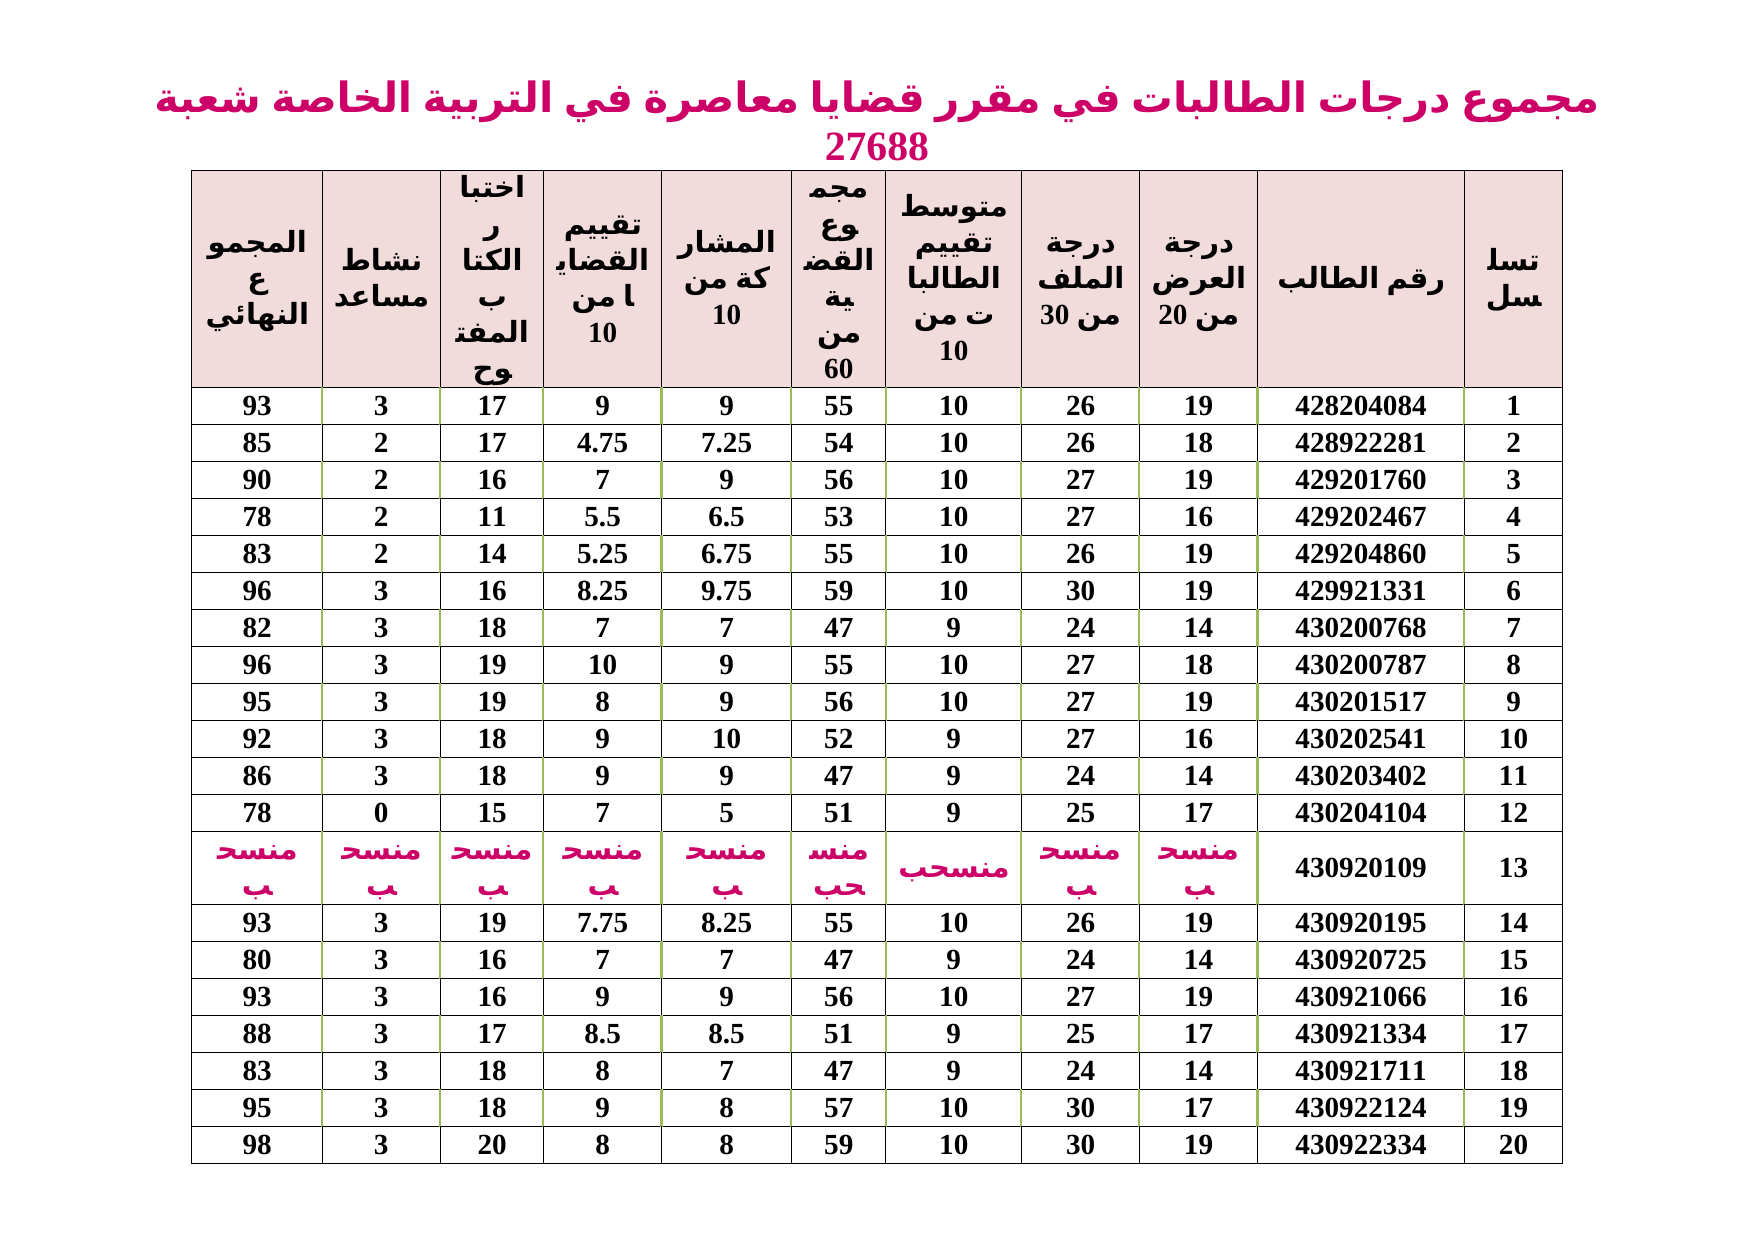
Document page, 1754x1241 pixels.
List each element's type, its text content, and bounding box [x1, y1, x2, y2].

table_cell منسحب [544, 832, 660, 904]
table_cell 96 [192, 647, 322, 683]
table_cell 9 [886, 721, 1021, 757]
table_cell 16 [441, 462, 542, 498]
table_cell 10 [887, 1090, 1020, 1126]
table_cell 88 [192, 1016, 321, 1052]
table_cell 13 [1465, 832, 1562, 904]
table_cell 19 [1140, 462, 1256, 498]
table_cell 2 [323, 536, 439, 572]
table_cell 19 [441, 684, 542, 720]
table_cell منسحب [323, 832, 439, 904]
table_cell 14 [1140, 610, 1256, 646]
table_cell 8 [544, 1127, 661, 1163]
table_cell 7 [662, 1053, 791, 1089]
table_cell 56 [792, 462, 885, 498]
table_cell 5 [1465, 536, 1562, 572]
table_cell 8.5 [663, 1016, 790, 1052]
table_cell 3 [323, 1053, 440, 1089]
table_cell 51 [792, 1016, 885, 1052]
table_cell منسحب [887, 832, 1020, 904]
table_cell 25 [1022, 1016, 1138, 1052]
table_cell 59 [792, 1127, 885, 1163]
table_cell 27 [1022, 499, 1139, 535]
table_cell 9 [663, 758, 790, 794]
table_cell 3 [323, 1016, 439, 1052]
table_cell 4.75 [544, 425, 661, 461]
table_cell 7 [544, 942, 660, 978]
table_cell 17 [1140, 795, 1257, 831]
table_header رقم الطالب [1258, 171, 1464, 387]
table_cell 6 [1465, 573, 1562, 609]
table_cell 26 [1022, 388, 1138, 424]
table_cell 17 [441, 1016, 542, 1052]
table_cell 7 [544, 462, 660, 498]
table_cell 90 [192, 462, 321, 498]
table_cell 93 [192, 388, 321, 424]
table_cell 14 [1140, 942, 1256, 978]
table_cell 9 [544, 721, 661, 757]
table_cell 9 [663, 462, 790, 498]
table_cell 3 [1465, 462, 1562, 498]
table_cell 17 [1140, 1090, 1256, 1126]
table_cell 47 [792, 942, 885, 978]
table_cell 430920109 [1259, 832, 1463, 904]
table_cell 430922334 [1258, 1127, 1464, 1163]
table_cell 10 [1465, 721, 1562, 757]
table_cell 78 [192, 795, 322, 831]
table_cell 16 [441, 979, 543, 1015]
table_cell 2 [323, 499, 440, 535]
table_cell 2 [1465, 425, 1562, 461]
table_cell 16 [1140, 499, 1257, 535]
table_cell 9 [544, 1090, 660, 1126]
table_cell 6.75 [663, 536, 790, 572]
table_cell 8 [544, 684, 660, 720]
table_cell 3 [323, 758, 439, 794]
table_cell 54 [792, 425, 885, 461]
table_cell 9 [663, 684, 790, 720]
table_cell منسحب [441, 832, 542, 904]
table_cell 429921331 [1258, 573, 1464, 609]
table_cell 9 [887, 942, 1020, 978]
table_cell 0 [323, 795, 440, 831]
table_cell 10 [886, 573, 1021, 609]
table_cell 17 [1140, 1016, 1256, 1052]
table_cell 428204084 [1259, 388, 1463, 424]
table_cell 10 [662, 721, 791, 757]
table_cell 19 [441, 647, 543, 683]
table_cell 5.5 [544, 499, 661, 535]
table_cell 18 [441, 1053, 543, 1089]
table_cell 9 [663, 388, 790, 424]
table_cell 18 [441, 610, 542, 646]
table_header تقييم القضايا من 10 [544, 171, 661, 387]
table_cell 3 [323, 979, 440, 1015]
table_cell 83 [192, 536, 321, 572]
table_cell 27 [1022, 721, 1139, 757]
table_cell 2 [323, 462, 439, 498]
table_cell 429204860 [1259, 536, 1463, 572]
table_cell 10 [886, 1127, 1021, 1163]
table_cell 7 [663, 942, 790, 978]
table_header مجموع القضية من 60 [792, 171, 885, 387]
table_cell 93 [192, 979, 322, 1015]
table_cell 78 [192, 499, 322, 535]
table_cell 3 [323, 684, 439, 720]
table_cell 19 [1140, 1127, 1257, 1163]
table_cell 19 [1465, 1090, 1562, 1126]
table_cell 10 [886, 647, 1021, 683]
table_cell 24 [1022, 942, 1138, 978]
table_cell 16 [441, 942, 542, 978]
table_cell 56 [792, 684, 885, 720]
table_cell منسحب [1022, 832, 1138, 904]
table_cell 10 [886, 425, 1021, 461]
table_cell 10 [544, 647, 661, 683]
table_cell 430204104 [1258, 795, 1464, 831]
table_cell 25 [1022, 795, 1139, 831]
table_cell 24 [1022, 758, 1138, 794]
table_header متوسط تقييم الطالبات من 10 [886, 171, 1021, 387]
table_cell 7.75 [544, 905, 661, 941]
table_cell 56 [792, 979, 885, 1015]
table_cell 14 [441, 536, 542, 572]
table_cell 55 [792, 536, 885, 572]
table_cell 9.75 [662, 573, 791, 609]
table_cell 83 [192, 1053, 322, 1089]
table_cell 7 [663, 610, 790, 646]
table_cell 5 [662, 795, 791, 831]
table_cell 10 [886, 905, 1021, 941]
table_cell 430921066 [1258, 979, 1464, 1015]
table_cell 3 [323, 647, 440, 683]
table_cell 8.25 [544, 573, 661, 609]
table_cell 4 [1465, 499, 1562, 535]
table_cell 14 [1140, 1053, 1257, 1089]
table_cell 9 [1465, 684, 1562, 720]
table_cell 430201517 [1259, 684, 1463, 720]
table_cell 7 [1465, 610, 1562, 646]
table_cell 430920725 [1259, 942, 1463, 978]
table_cell 14 [1465, 905, 1562, 941]
table_cell 19 [1140, 684, 1256, 720]
table_cell 430920195 [1258, 905, 1464, 941]
table_cell 26 [1022, 905, 1139, 941]
table_cell 17 [1465, 1016, 1562, 1052]
table_header المجموع النهائي [192, 171, 322, 387]
table_cell 8 [544, 1053, 661, 1089]
table_cell 16 [1140, 721, 1257, 757]
table_cell 9 [887, 1016, 1020, 1052]
table_cell 9 [887, 758, 1020, 794]
table_cell 7.25 [662, 425, 791, 461]
table_cell 16 [441, 573, 543, 609]
table_header المشاركة من 10 [662, 171, 791, 387]
table_cell 16 [1465, 979, 1562, 1015]
table_cell 1 [1465, 388, 1562, 424]
table_cell 9 [886, 795, 1021, 831]
table_cell 430921711 [1258, 1053, 1464, 1089]
table_cell 19 [1140, 388, 1256, 424]
table_cell منسحب [792, 832, 885, 904]
table_cell 19 [1140, 536, 1256, 572]
table_cell 30 [1022, 573, 1139, 609]
table_cell 93 [192, 905, 322, 941]
table_header اختبار الكتاب المفتوح [441, 171, 543, 387]
table_cell 27 [1022, 979, 1139, 1015]
table_cell 47 [792, 758, 885, 794]
table_cell 51 [792, 795, 885, 831]
table_cell 3 [323, 721, 440, 757]
table_cell 59 [792, 573, 885, 609]
table_cell 92 [192, 721, 322, 757]
table_cell 24 [1022, 610, 1138, 646]
table_cell 18 [1465, 1053, 1562, 1089]
table_cell 95 [192, 684, 321, 720]
table_header تسلسل [1465, 171, 1562, 387]
table_cell 47 [792, 1053, 885, 1089]
table_cell 430921334 [1259, 1016, 1463, 1052]
table_cell 27 [1022, 684, 1138, 720]
table_cell 52 [792, 721, 885, 757]
table_cell 3 [323, 610, 439, 646]
table_cell 15 [1465, 942, 1562, 978]
table_cell 85 [192, 425, 322, 461]
table_cell 9 [886, 1053, 1021, 1089]
table_cell 9 [662, 647, 791, 683]
table_cell 17 [441, 425, 543, 461]
table_cell 8 [662, 1127, 791, 1163]
table_cell 80 [192, 942, 321, 978]
table_cell 3 [323, 388, 439, 424]
table_cell منسحب [192, 832, 321, 904]
table_cell 19 [1140, 573, 1257, 609]
table_cell 30 [1022, 1090, 1138, 1126]
table_cell 55 [792, 388, 885, 424]
table_cell 55 [792, 647, 885, 683]
table_cell 3 [323, 905, 440, 941]
table_cell 18 [441, 1090, 542, 1126]
table_cell 9 [662, 979, 791, 1015]
table_cell 27 [1022, 462, 1138, 498]
table_cell 10 [887, 462, 1020, 498]
table_cell 429201760 [1259, 462, 1463, 498]
table_cell 95 [192, 1090, 321, 1126]
table_cell 7 [544, 795, 661, 831]
table_cell 11 [1465, 758, 1562, 794]
table_cell 3 [323, 1127, 440, 1163]
table_cell 7 [544, 610, 660, 646]
table_cell 18 [441, 721, 543, 757]
table_cell منسحب [1140, 832, 1256, 904]
table_cell 430202541 [1258, 721, 1464, 757]
table_cell 9 [544, 758, 660, 794]
table_cell 3 [323, 1090, 439, 1126]
table_cell 3 [323, 573, 440, 609]
table_cell 5.25 [544, 536, 660, 572]
table_cell 9 [544, 388, 660, 424]
table_cell 18 [1140, 425, 1257, 461]
table_cell 30 [1022, 1127, 1139, 1163]
table_cell 8.25 [662, 905, 791, 941]
table_cell 6.5 [662, 499, 791, 535]
table_cell 57 [792, 1090, 885, 1126]
table_cell 11 [441, 499, 543, 535]
table_cell 19 [441, 905, 543, 941]
table_cell 430203402 [1259, 758, 1463, 794]
table_cell 14 [1140, 758, 1256, 794]
table_cell 47 [792, 610, 885, 646]
table_cell 55 [792, 905, 885, 941]
table_cell 428922281 [1258, 425, 1464, 461]
table_cell 26 [1022, 536, 1138, 572]
table_cell 8.5 [544, 1016, 660, 1052]
table_cell 10 [886, 499, 1021, 535]
table_cell 24 [1022, 1053, 1139, 1089]
table_cell 27 [1022, 647, 1139, 683]
table_cell 8 [1465, 647, 1562, 683]
table_cell 20 [1465, 1127, 1562, 1163]
table_cell 10 [887, 536, 1020, 572]
table_cell 430200768 [1259, 610, 1463, 646]
table_cell 10 [887, 684, 1020, 720]
table_cell 15 [441, 795, 543, 831]
table_header درجة الملف من 30 [1022, 171, 1139, 387]
table_cell 10 [887, 388, 1020, 424]
table_cell 17 [441, 388, 542, 424]
table_cell 20 [441, 1127, 543, 1163]
table_cell 19 [1140, 905, 1257, 941]
table_header نشاط مساعد [323, 171, 440, 387]
table_cell 430200787 [1258, 647, 1464, 683]
table_cell 3 [323, 942, 439, 978]
table_cell 12 [1465, 795, 1562, 831]
table_cell 82 [192, 610, 321, 646]
table_cell 18 [441, 758, 542, 794]
table_cell 18 [1140, 647, 1257, 683]
table_cell 9 [544, 979, 661, 1015]
table_cell 8 [663, 1090, 790, 1126]
table_cell 10 [886, 979, 1021, 1015]
table_cell منسحب [663, 832, 790, 904]
table_header درجة العرض من 20 [1140, 171, 1257, 387]
table_cell 429202467 [1258, 499, 1464, 535]
table_cell 53 [792, 499, 885, 535]
table_cell 2 [323, 425, 440, 461]
table_cell 96 [192, 573, 322, 609]
table_cell 98 [192, 1127, 322, 1163]
table_cell 430922124 [1259, 1090, 1463, 1126]
table_cell 86 [192, 758, 321, 794]
table_cell 19 [1140, 979, 1257, 1015]
table_cell 9 [887, 610, 1020, 646]
table_cell 26 [1022, 425, 1139, 461]
